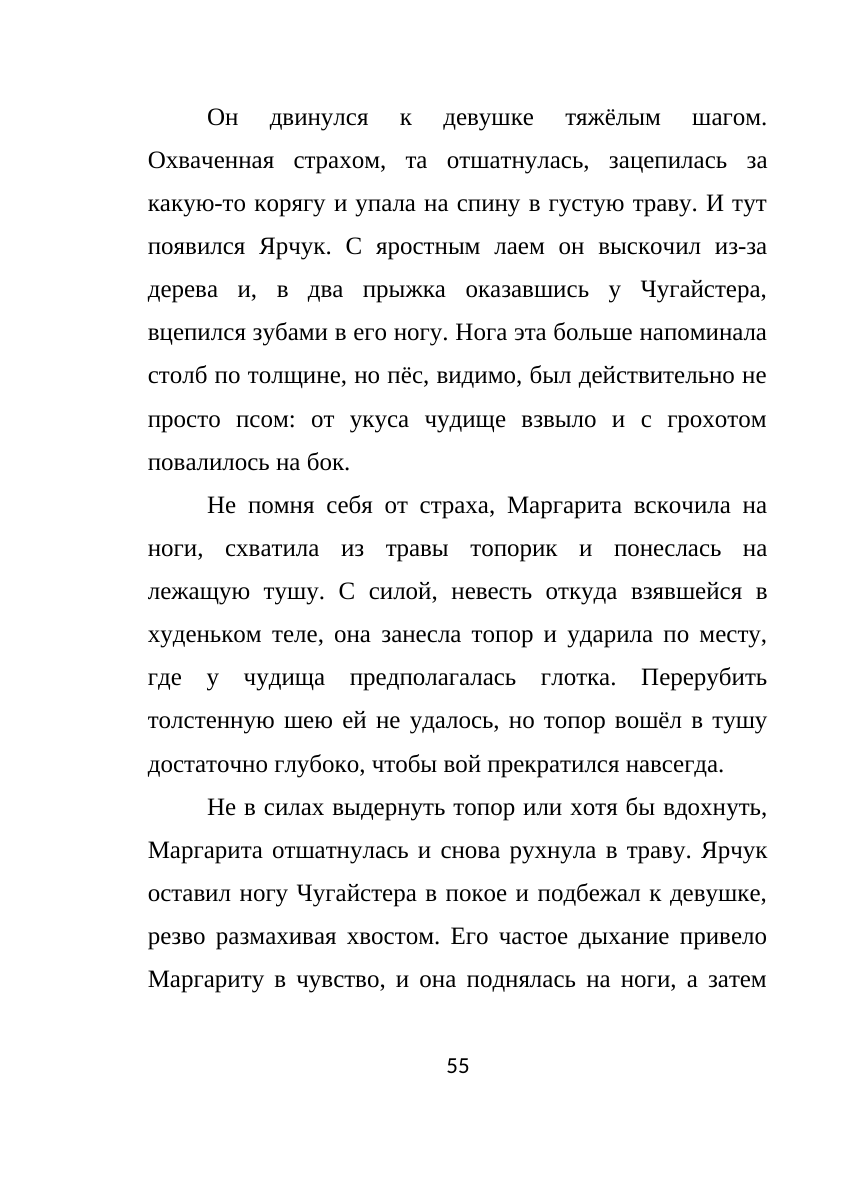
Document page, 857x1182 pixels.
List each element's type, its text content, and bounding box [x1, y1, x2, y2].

text Он двинулся к девушке тяжёлым шагом. Охваченная страхом, та отшатнулась, зацепилась за какую-то корягу и упала на спину в густую траву. И тут появился Ярчук. С яростным лаем он выскочил из-за дерева и, в два прыжка оказавшись у Чугайстера, вцепился зубами в его ногу. Нога эта больше напоминала столб по толщине, но пёс, видимо, был действительно не просто псом: от укуса чудище взвыло и с грохотом повалилось на бок. [148, 102, 768, 476]
text Не помня себя от страха, Маргарита вскочила на ноги, схватила из травы топорик и понеслась на лежащую тушу. С силой, невесть откуда взявшейся в худеньком теле, она занесла топор и ударила по месту, где у чудища предполагалась глотка. Перерубить толстенную шею ей не удалось, но топор вошёл в тушу достаточно глубоко, чтобы вой прекратился навсегда. [148, 490, 768, 777]
